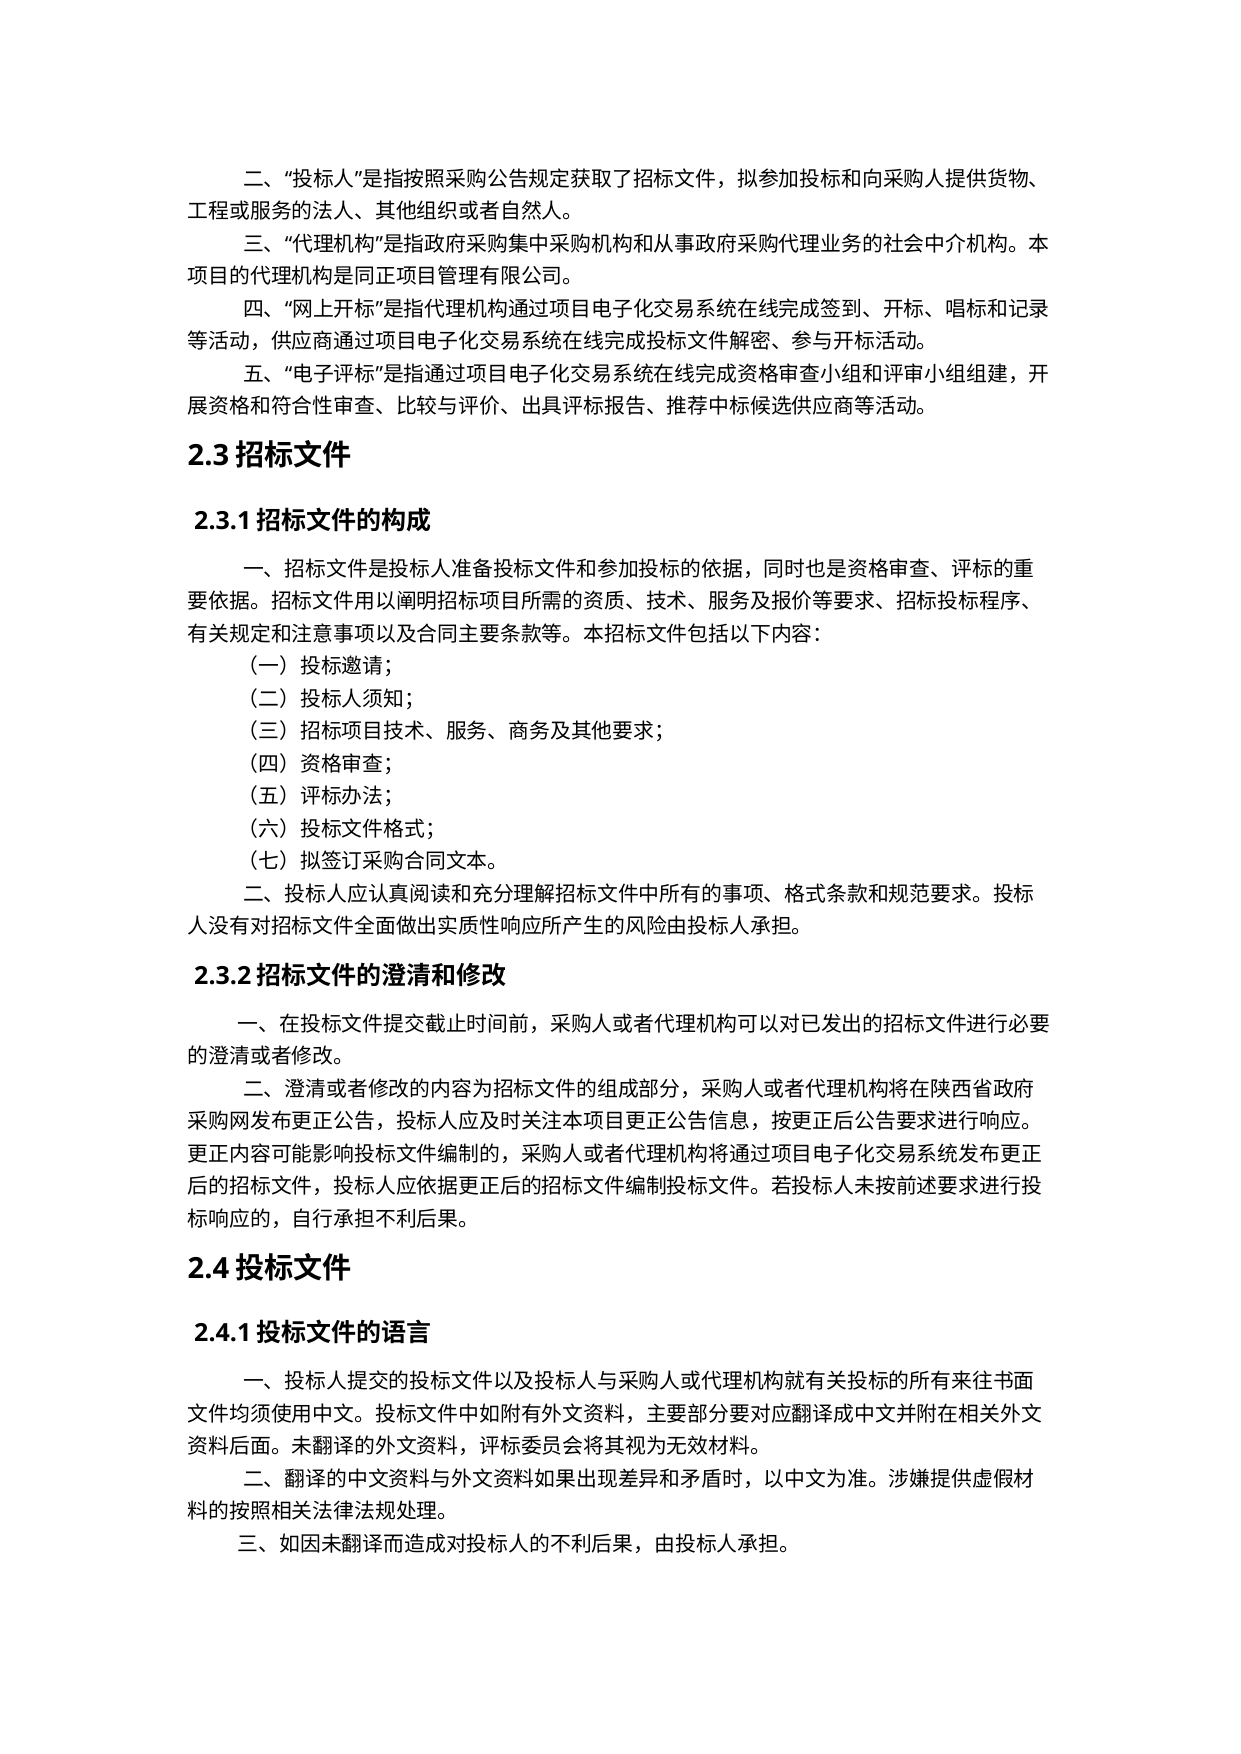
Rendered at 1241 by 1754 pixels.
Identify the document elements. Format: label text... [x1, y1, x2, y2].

text （二）投标人须知； [187, 682, 1053, 714]
text （七）拟签订采购合同文本。 [187, 844, 1053, 877]
text （六）投标文件格式； [187, 812, 1053, 844]
text （四）资格审查； [187, 747, 1053, 779]
text 四、“网上开标”是指代理机构通过项目电子化交易系统在线完成签到、开标、唱标和记录等活动，供应商通过项目电子化交易系统在线完成投标文件解密、参与开标活动。 [187, 292, 1053, 357]
text 2.4投标文件 [187, 1234, 1053, 1299]
text 五、“电子评标”是指通过项目电子化交易系统在线完成资格审查小组和评审小组组建，开展资格和符合性审查、比较与评价、出具评标报告、推荐中标候选供应商等活动。 [187, 357, 1053, 422]
text 一、投标人提交的投标文件以及投标人与采购人或代理机构就有关投标的所有来往书面文件均须使用中文。投标文件中如附有外文资料，主要部分要对应翻译成中文并附在相关外文资料后面。未翻译的外文资料，评标委员会将其视为无效材料。 [187, 1364, 1053, 1462]
text （一）投标邀请； [187, 649, 1053, 682]
text 三、“代理机构”是指政府采购集中采购机构和从事政府采购代理业务的社会中介机构。本项目的代理机构是同正项目管理有限公司。 [187, 227, 1053, 292]
text 2.3.2招标文件的澄清和修改 [187, 942, 1053, 1007]
text 2.3.1招标文件的构成 [187, 487, 1053, 552]
text （五）评标办法； [187, 779, 1053, 812]
text 2.4.1投标文件的语言 [187, 1299, 1053, 1364]
text 二、“投标人”是指按照采购公告规定获取了招标文件，拟参加投标和向采购人提供货物、工程或服务的法人、其他组织或者自然人。 [187, 162, 1053, 227]
text 一、在投标文件提交截止时间前，采购人或者代理机构可以对已发出的招标文件进行必要的澄清或者修改。 [187, 1007, 1053, 1072]
text （三）招标项目技术、服务、商务及其他要求； [187, 714, 1053, 747]
text 二、翻译的中文资料与外文资料如果出现差异和矛盾时，以中文为准。涉嫌提供虚假材料的按照相关法律法规处理。 [187, 1462, 1053, 1527]
text 2.3招标文件 [187, 422, 1053, 487]
text 一、招标文件是投标人准备投标文件和参加投标的依据，同时也是资格审查、评标的重要依据。招标文件用以阐明招标项目所需的资质、技术、服务及报价等要求、招标投标程序、有关规定和注意事项以及合同主要条款等。本招标文件包括以下内容： [187, 552, 1053, 649]
text 二、澄清或者修改的内容为招标文件的组成部分，采购人或者代理机构将在陕西省政府采购网发布更正公告，投标人应及时关注本项目更正公告信息，按更正后公告要求进行响应。更正内容可能影响投标文件编制的，采购人或者代理机构将通过项目电子化交易系统发布更正后的招标文件，投标人应依据更正后的招标文件编制投标文件。若投标人未按前述要求进行投标响应的，自行承担不利后果。 [187, 1072, 1053, 1234]
text 三、如因未翻译而造成对投标人的不利后果，由投标人承担。 [187, 1527, 1053, 1559]
text 二、投标人应认真阅读和充分理解招标文件中所有的事项、格式条款和规范要求。投标人没有对招标文件全面做出实质性响应所产生的风险由投标人承担。 [187, 877, 1053, 942]
